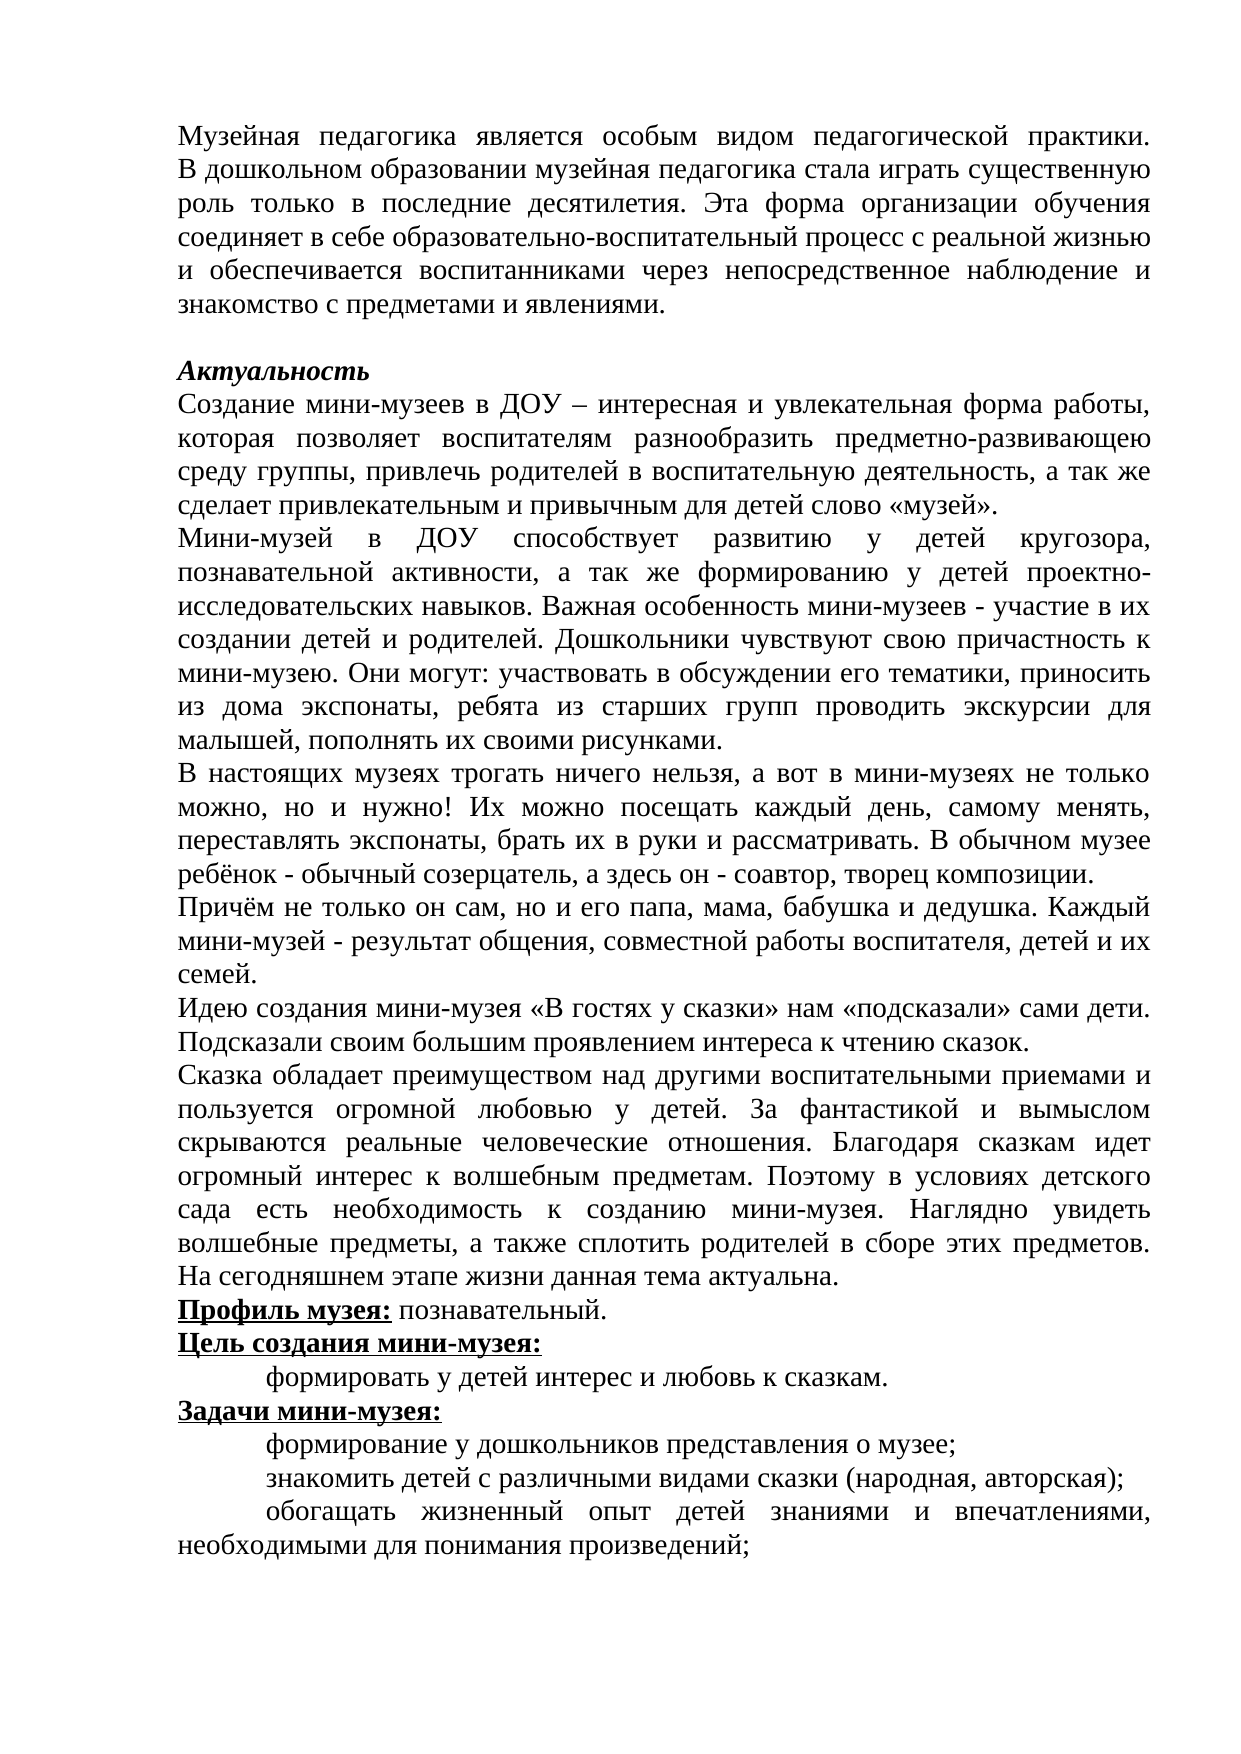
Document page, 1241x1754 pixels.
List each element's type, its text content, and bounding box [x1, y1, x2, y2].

text Музейная педагогика является особым видом педагогической практики. В дошкольном образовании музейная педагогика стала играть существенную роль только в последние десятилетия. Эта форма организации обучения соединяет в себе образовательно-воспитательный процесс с реальной жизнью и обеспечивается воспитанниками через непосредственное наблюдение и знакомство с предметами и явлениями. [177, 118, 1152, 319]
text Причём не только он сам, но и его папа, мама, бабушка и дедушка. Каждый мини-музей - результат общения, совместной работы воспитателя, детей и их семей. [177, 889, 1152, 990]
text  обогащать жизненный опыт детей знаниями и впечатлениями, необходимыми для понимания произведений; [177, 1493, 1152, 1560]
text  формировать у детей интерес и любовь к сказкам. [177, 1359, 1152, 1393]
text Мини-музей в ДОУ способствует развитию у детей кругозора, познавательной активности, а так же формированию у детей проектно-исследовательских навыков. Важная особенность мини-музеев - участие в их создании детей и родителей. Дошкольники чувствуют свою причастность к мини-музею. Они могут: участвовать в обсуждении его тематики, приносить из дома экспонаты, ребята из старших групп проводить экскурсии для малышей, пополнять их своими рисунками. [177, 521, 1152, 755]
text Создание мини-музеев в ДОУ – интересная и увлекательная форма работы, которая позволяет воспитателям разнообразить предметно-развивающею среду группы, привлечь родителей в воспитательную деятельность, а так же сделает привлекательным и привычным для детей слово «музей». [177, 386, 1152, 521]
text Задачи мини-музея: [177, 1393, 1152, 1426]
text  формирование у дошкольников представления о музее; [177, 1426, 1152, 1460]
text Профиль музея: познавательный. [177, 1292, 1152, 1326]
text Идею создания мини-музея «В гостях у сказки» нам «подсказали» сами дети. Подсказали своим большим проявлением интереса к чтению сказок. [177, 990, 1152, 1057]
text Актуальность [177, 353, 1152, 386]
text  знакомить детей с различными видами сказки (народная, авторская); [177, 1460, 1152, 1493]
text Сказка обладает преимуществом над другими воспитательными приемами и пользуется огромной любовью у детей. За фантастикой и вымыслом скрываются реальные человеческие отношения. Благодаря сказкам идет огромный интерес к волшебным предметам. Поэтому в условиях детского сада есть необходимость к созданию мини-музея. Наглядно увидеть волшебные предметы, а также сплотить родителей в сборе этих предметов. На сегодняшнем этапе жизни данная тема актуальна. [177, 1057, 1152, 1292]
text В настоящих музеях трогать ничего нельзя, а вот в мини-музеях не только можно, но и нужно! Их можно посещать каждый день, самому менять, переставлять экспонаты, брать их в руки и рассматривать. В обычном музее ребёнок - обычный созерцатель, а здесь он - соавтор, творец композиции. [177, 755, 1152, 889]
text Цель создания мини-музея: [177, 1326, 1152, 1359]
